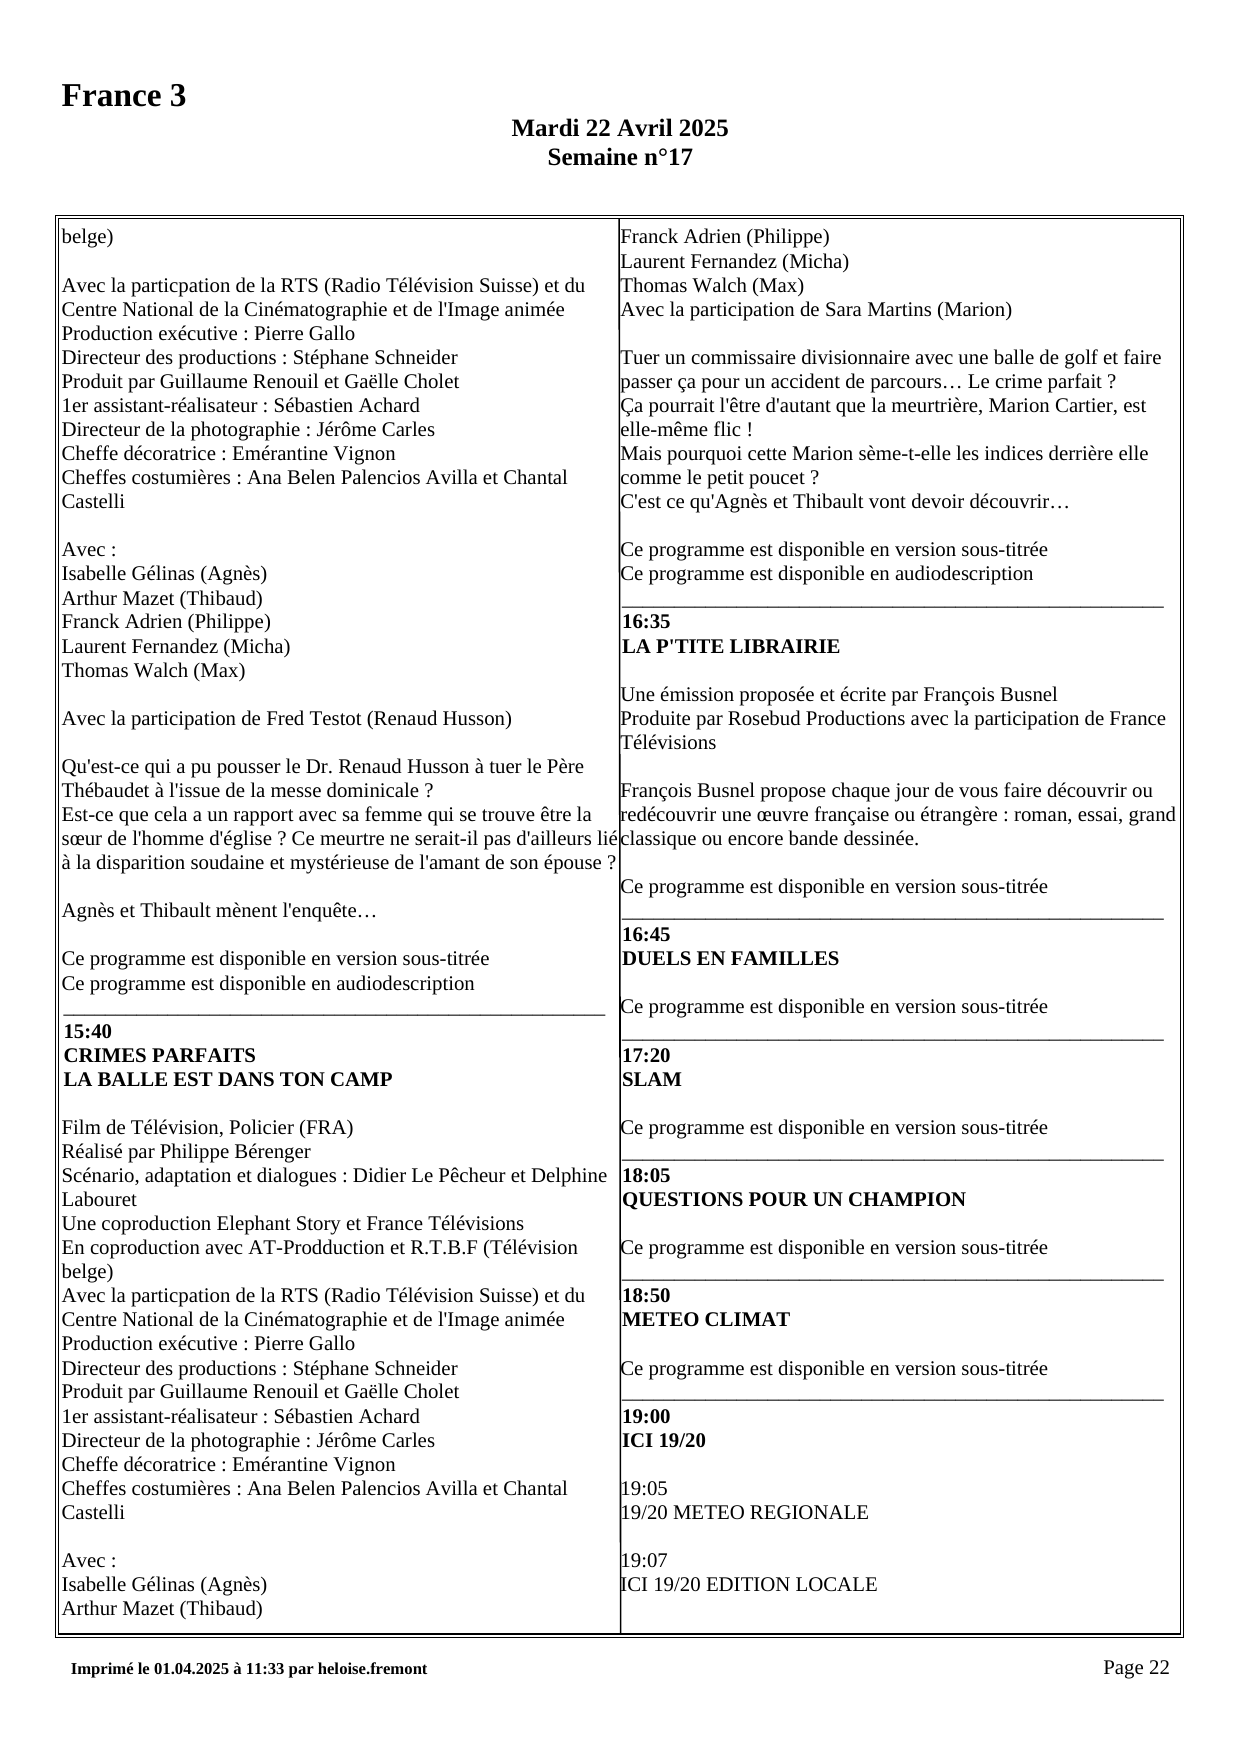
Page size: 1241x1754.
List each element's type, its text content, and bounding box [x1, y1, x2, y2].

text SLAM [622, 1067, 1179, 1091]
text 19:00 [622, 1403, 1179, 1428]
text Ce programme est disponible en version sous-titrée [620, 874, 1179, 898]
text ____________________________________________________ [622, 1139, 1179, 1163]
text Ce programme est disponible en version sous-titrée [620, 1355, 1179, 1379]
text ____________________________________________________ [622, 1379, 1179, 1403]
text LA P'TITE LIBRAIRIE [622, 633, 1179, 658]
text Ce programme est disponible en version sous-titrée [620, 537, 1179, 561]
text QUESTIONS POUR UN CHAMPION [622, 1187, 1179, 1211]
text ____________________________________________________ [622, 898, 1179, 922]
text Film de Télévision, Policier (FRA) Réalisé par Philippe Bérenger Scénario, adaptation et dialogues : Didier Le Pêcheur et Delphine Labouret Une coproduction Elephant Story et France Télévisions En coproduction avec AT-Prodduction et R.T.B.F (Télévision belge) Avec la particpation de la RTS (Radio Télévision Suisse) et du Centre National de la Cinématographie et de l'Image animée Production exécutive : Pierre Gallo Directeur des productions : Stéphane Schneider Produit par Guillaume Renouil et Gaëlle Cholet 1er assistant-réalisateur : Sébastien Achard Directeur de la photographie : Jérôme Carles Cheffe décoratrice : Emérantine Vignon Cheffes costumières : Ana Belen Palencios Avilla et Chantal Castelli Avec : Isabelle Gélinas (Agnès) Arthur Mazet (Thibaud) Franck Adrien (Philippe) Laurent Fernandez (Micha) Thomas Walch (Max) Avec la participation de Sara Martins (Marion) Tuer un commissaire divisionnaire avec une balle de golf et faire passer ça pour un accident de parcours… Le crime parfait ? Ça pourrait l'être d'autant que la meurtrière, Marion Cartier, est elle-même flic ! Mais pourquoi cette Marion sème-t-elle les indices derrière elle comme le petit poucet ? C'est ce qu'Agnès et Thibault vont devoir découvrir… [61, 1091, 620, 1620]
text ____________________________________________________ [622, 585, 1179, 609]
text 16:35 [622, 609, 1179, 633]
text 18:50 [622, 1283, 1179, 1307]
text ICI 19/20 [622, 1428, 1179, 1452]
text 15:40 [63, 1018, 620, 1043]
text ____________________________________________________ [622, 1259, 1179, 1283]
text Ce programme est disponible en audiodescription [61, 970, 620, 994]
text LA BALLE EST DANS TON CAMP [63, 1067, 620, 1091]
text Ce programme est disponible en version sous-titrée [620, 1235, 1179, 1259]
text 18:05 [622, 1163, 1179, 1187]
text 16:45 [622, 922, 1179, 946]
text CRIMES PARFAITS [63, 1043, 620, 1067]
text 19:05 19/20 METEO REGIONALE 19:07 ICI 19/20 EDITION LOCALE 19:15 ICI 19/20 [620, 1452, 1179, 1620]
text Une émission proposée et écrite par François Busnel Produite par Rosebud Productions avec la participation de France Télévisions François Busnel propose chaque jour de vous faire découvrir ou redécouvrir une œuvre française ou étrangère : roman, essai, grand classique ou encore bande dessinée. [620, 658, 1179, 850]
text ____________________________________________________ [622, 1018, 1179, 1043]
text 17:20 [622, 1043, 1179, 1067]
text DUELS EN FAMILLES [622, 946, 1179, 970]
text Avec la particpation de la RTS (Radio Télévision Suisse) et du Centre National de la Cinématographie et de l'Image animée Production exécutive : Pierre Gallo Directeur des productions : Stéphane Schneider Produit par Guillaume Renouil et Gaëlle Cholet 1er assistant-réalisateur : Sébastien Achard Directeur de la photographie : Jérôme Carles Cheffe décoratrice : Emérantine Vignon Cheffes costumières : Ana Belen Palencios Avilla et Chantal Castelli Avec : Isabelle Gélinas (Agnès) Arthur Mazet (Thibaud) Franck Adrien (Philippe) Laurent Fernandez (Micha) Thomas Walch (Max) Avec la participation de Fred Testot (Renaud Husson) Qu'est-ce qui a pu pousser le Dr. Renaud Husson à tuer le Père Thébaudet à l'issue de la messe dominicale ? Est-ce que cela a un rapport avec sa femme qui se trouve être la sœur de l'homme d'église ? Ce meurtre ne serait-il pas d'ailleurs lié à la disparition soudaine et mystérieuse de l'amant de son épouse ? Agnès et Thibault mènent l'enquête… [61, 273, 620, 922]
text Ce programme est disponible en version sous-titrée [620, 1115, 1179, 1139]
text Ce programme est disponible en audiodescription [620, 561, 1179, 585]
text METEO CLIMAT [622, 1307, 1179, 1331]
text ____________________________________________________ [63, 994, 620, 1018]
text Ce programme est disponible en version sous-titrée [61, 946, 620, 970]
text Ce programme est disponible en version sous-titrée [620, 994, 1179, 1018]
text Film de Télévision, Policier (FRA) Réalisé par Philippe Bérenger Scénario, adaptation et dialogues : Didier Le Pêcheur et Delphine Labouret Une coproduction Elephant Story et France Télévisions En coproduction avec AT-Prodduction et R.T.B.F (Télévision belge) Avec la particpation de la RTS (Radio Télévision Suisse) et du Centre National de la Cinématographie et de l'Image animée Production exécutive : Pierre Gallo Directeur des productions : Stéphane Schneider Produit par Guillaume Renouil et Gaëlle Cholet 1er assistant-réalisateur : Sébastien Achard Directeur de la photographie : Jérôme Carles Cheffe décoratrice : Emérantine Vignon Cheffes costumières : Ana Belen Palencios Avilla et Chantal Castelli Avec : Isabelle Gélinas (Agnès) Arthur Mazet (Thibaud) Franck Adrien (Philippe) Laurent Fernandez (Micha) Thomas Walch (Max) Avec la participation de Sara Martins (Marion) Tuer un commissaire divisionnaire avec une balle de golf et faire passer ça pour un accident de parcours… Le crime parfait ? Ça pourrait l'être d'autant que la meurtrière, Marion Cartier, est elle-même flic ! Mais pourquoi cette Marion sème-t-elle les indices derrière elle comme le petit poucet ? C'est ce qu'Agnès et Thibault vont devoir découvrir… [620, 224, 1179, 513]
